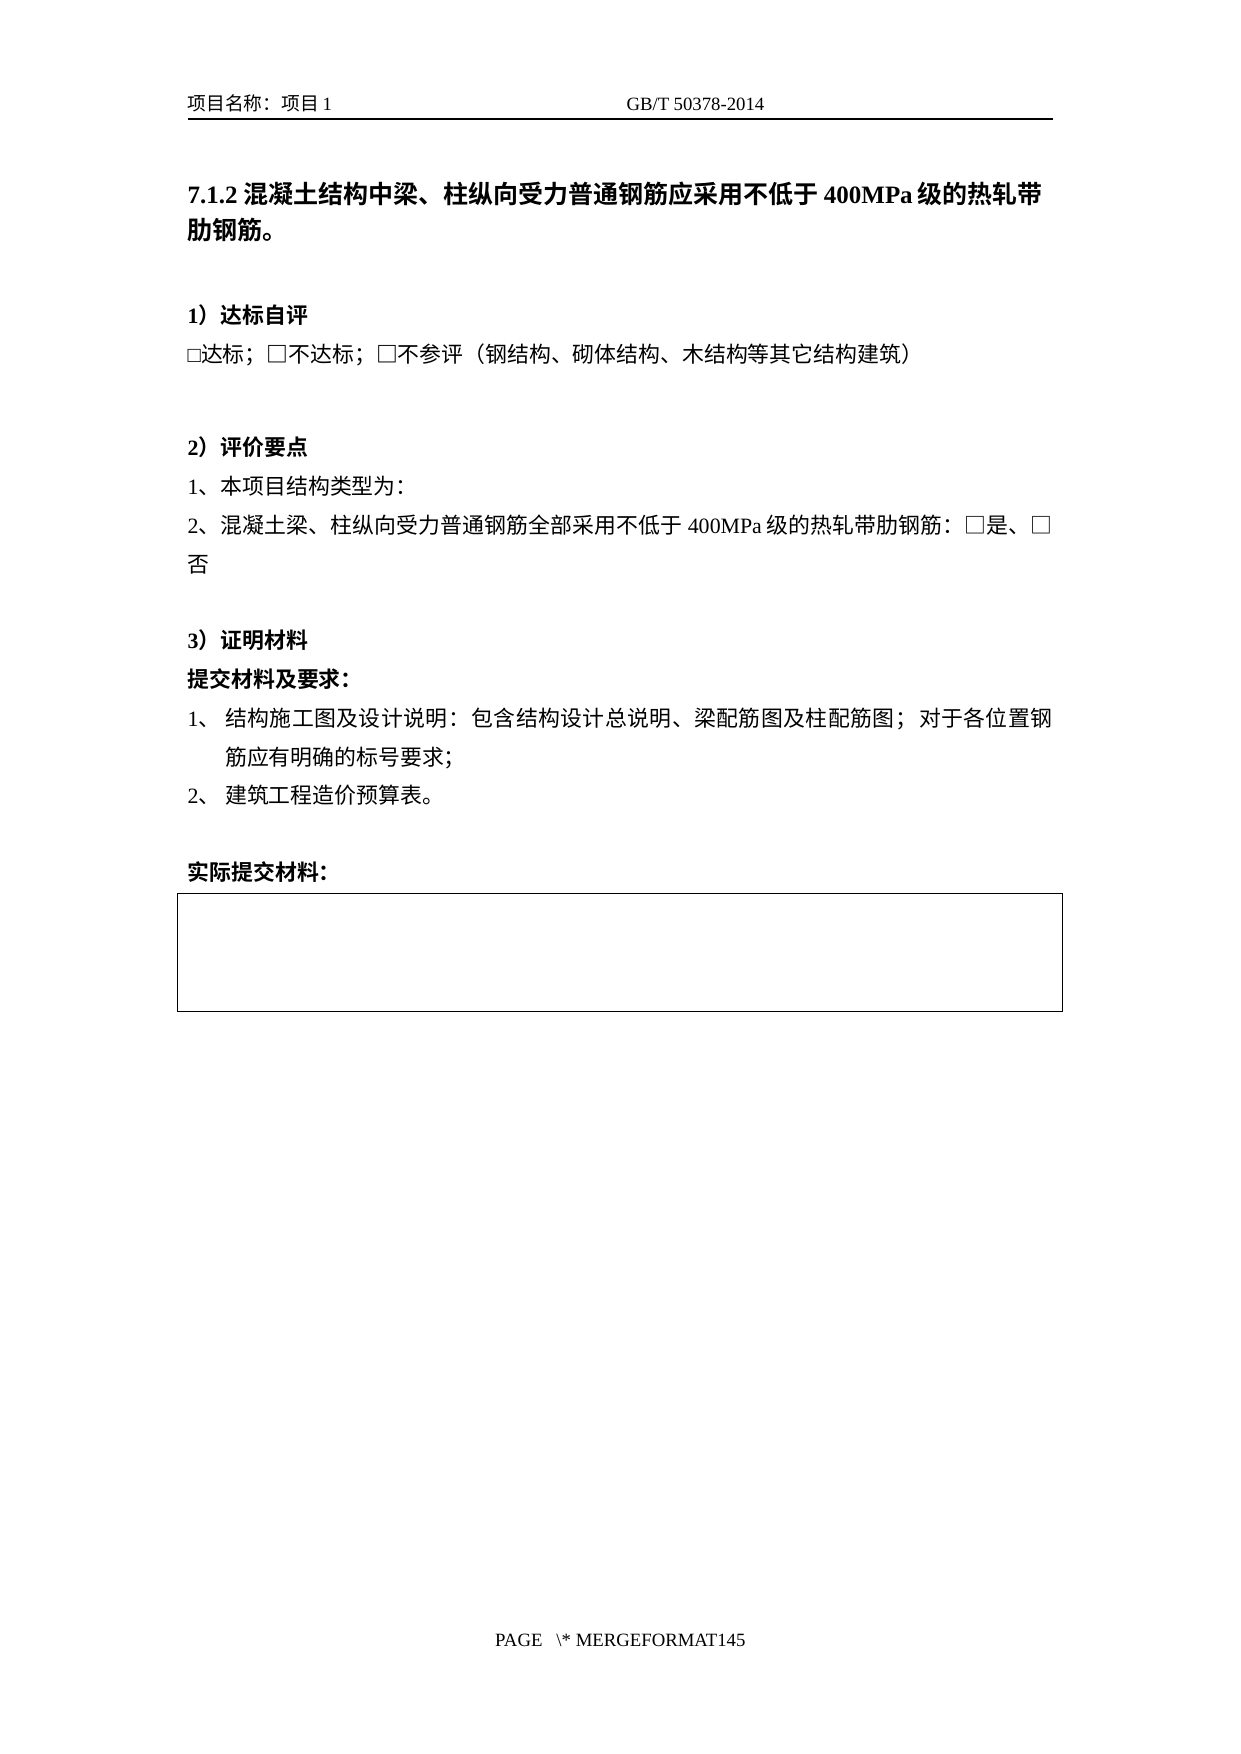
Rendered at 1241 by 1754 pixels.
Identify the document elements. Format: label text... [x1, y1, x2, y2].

text 实际提交材料： [187, 854, 1053, 887]
text 1）达标自评 [187, 298, 1053, 330]
text 2）评价要点 [187, 430, 1053, 462]
text □达标；□不达标；□不参评（钢结构、砌体结构、木结构等其它结构建筑） [187, 336, 1053, 369]
text 2、混凝土梁、柱纵向受力普通钢筋全部采用不低于400MPa级的热轧带肋钢筋：□是、□否 [187, 507, 1053, 579]
text 1、本项目结构类型为： [187, 469, 1053, 501]
list 建筑工程造价预算表。 [187, 778, 1053, 810]
list 结构施工图及设计说明：包含结构设计总说明、梁配筋图及柱配筋图；对于各位置钢筋应有明确的标号要求； [187, 700, 1053, 772]
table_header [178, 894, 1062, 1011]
text 3）证明材料 [187, 623, 1053, 655]
subtitle 7.1.2 混凝土结构中梁、柱纵向受力普通钢筋应采用不低于400MPa级的热轧带肋钢筋。 [187, 174, 1053, 247]
text 提交材料及要求： [187, 661, 1053, 694]
